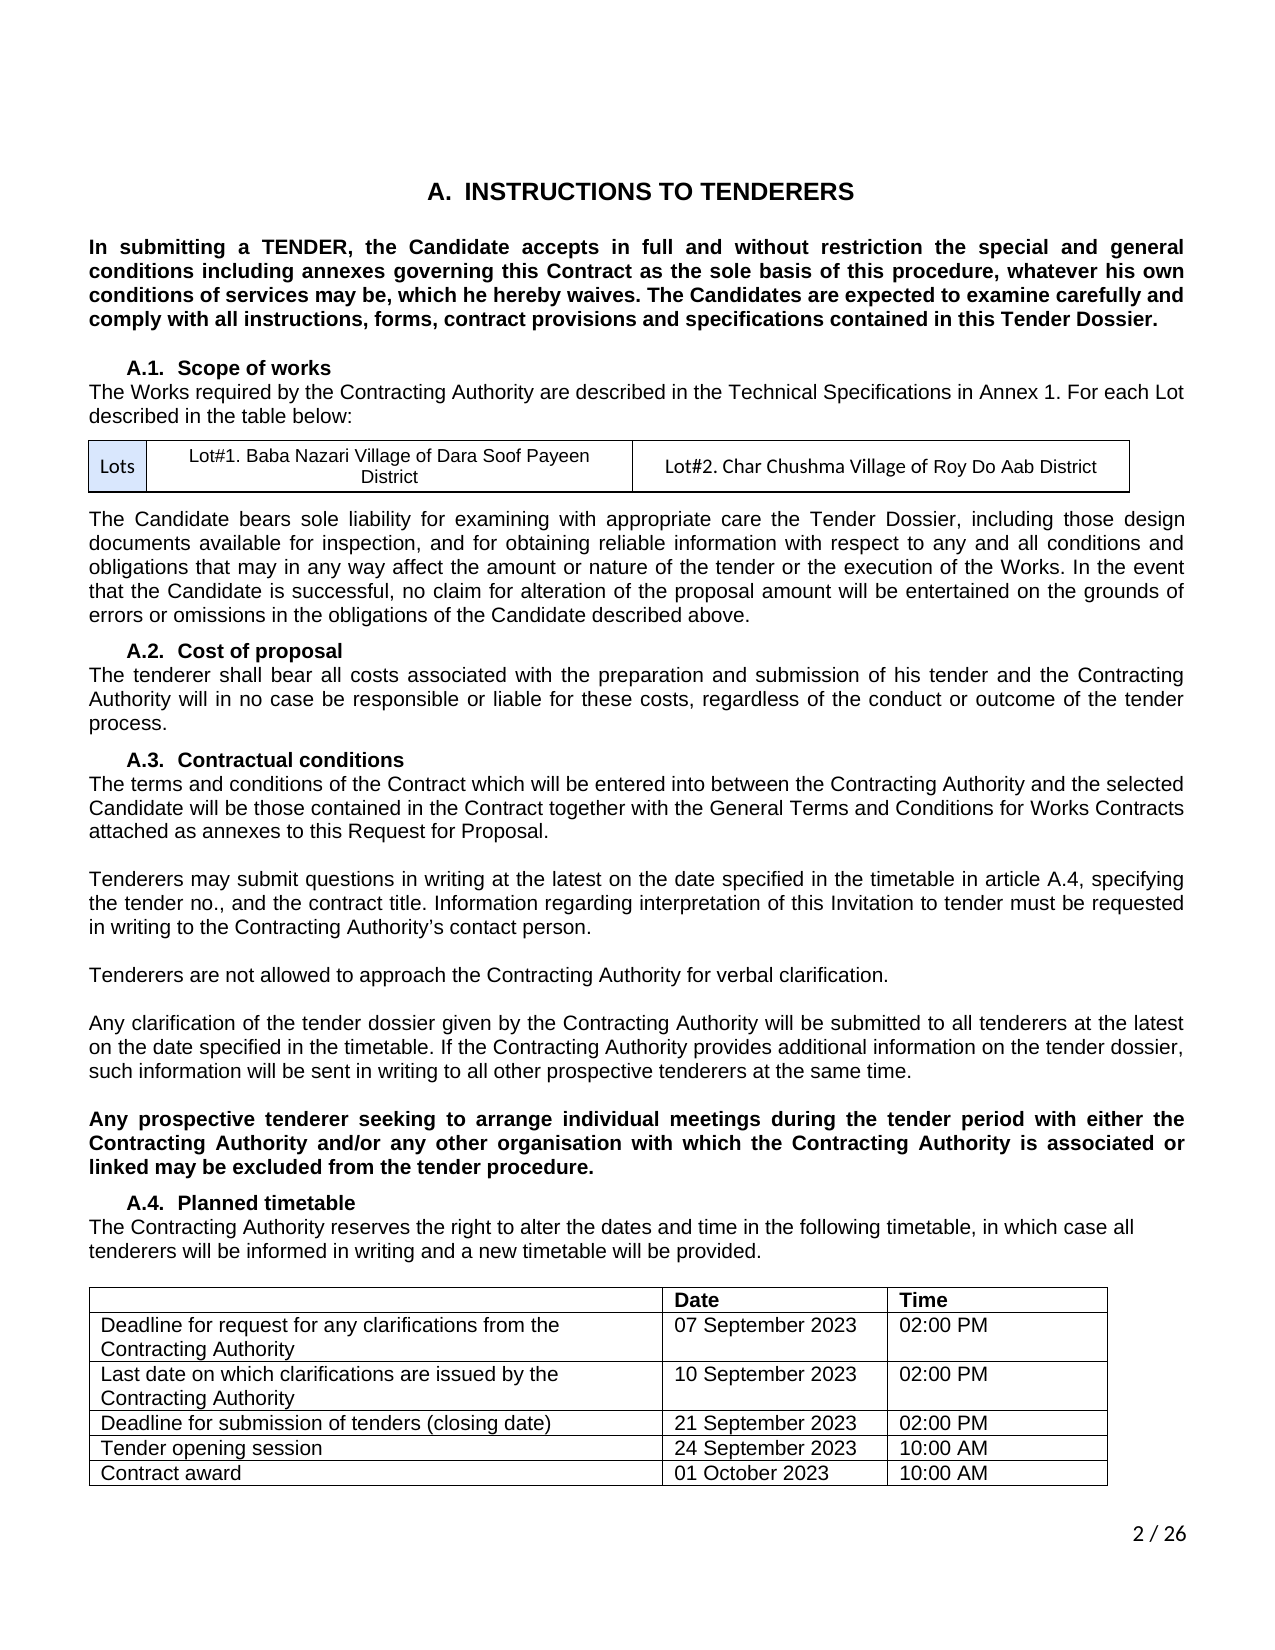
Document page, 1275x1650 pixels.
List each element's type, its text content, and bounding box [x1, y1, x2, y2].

table_cell 01 October 2023 [663, 1461, 887, 1485]
table_header [90, 1288, 662, 1312]
list Scope of works [126, 356, 1186, 379]
table_cell Last date on which clarifications are issued by the Contracting Authority [90, 1362, 662, 1410]
text Any clarification of the tender dossier given by the Contracting Authority will be submitted to all tenderers at the latest on the date specified in the timetable. If the Contracting Authority provides additional information on the tender dossier, such information will be sent in writing to all other prospective tenderers at the same time. [89, 1011, 1186, 1083]
table_header Date [663, 1288, 887, 1312]
text Any prospective tenderer seeking to arrange individual meetings during the tender period with either the Contracting Authority and/or any other organisation with which the Contracting Authority is associated or linked may be excluded from the tender procedure. [89, 1107, 1186, 1179]
list Planned timetable [126, 1191, 1186, 1215]
table_header Lot#1. Baba Nazari Village of Dara Soof Payeen District [147, 441, 632, 491]
table_cell Contract award [90, 1461, 662, 1485]
text The Works required by the Contracting Authority are described in the Technical Specifications in Annex 1. For each Lot described in the table below: [89, 379, 1186, 427]
table_cell 02:00 PM [888, 1313, 1107, 1361]
subtitle The Candidate bears sole liability for examining with appropriate care the Tender Dossier, including those design documents available for inspection, and for obtaining reliable information with respect to any and all conditions and obligations that may in any way affect the amount or nature of the tender or the execution of the Works. In the event that the Candidate is successful, no claim for alteration of the proposal amount will be entertained on the grounds of errors or omissions in the obligations of the Candidate described above. [89, 507, 1186, 627]
table_cell 24 September 2023 [663, 1436, 887, 1460]
table_header Lot#2. Char Chushma Village of Roy Do Aab District [633, 441, 1129, 491]
subtitle In submitting a TENDER, the Candidate accepts in full and without restriction the special and general conditions including annexes governing this Contract as the sole basis of this procedure, whatever his own conditions of services may be, which he hereby waives. The Candidates are expected to examine carefully and comply with all instructions, forms, contract provisions and specifications contained in this Tender Dossier. [89, 235, 1186, 331]
text The tenderer shall bear all costs associated with the preparation and submission of his tender and the Contracting Authority will in no case be responsible or liable for these costs, regardless of the conduct or outcome of the tender process. [89, 663, 1186, 735]
text Tenderers may submit questions in writing at the latest on the date specified in the timetable in article A.4, specifying the tender no., and the contract title. Information regarding interpretation of this Invitation to tender must be requested in writing to the Contracting Authority’s contact person. [89, 867, 1186, 939]
list Cost of proposal [126, 639, 1186, 663]
list INSTRUCTIONS TO TENDERERS [95, 177, 1186, 206]
table_header Lots [89, 441, 146, 491]
table_cell Deadline for submission of tenders (closing date) [90, 1411, 662, 1435]
table_cell 10 September 2023 [663, 1362, 887, 1410]
text Tenderers are not allowed to approach the Contracting Authority for verbal clarification. [89, 963, 1186, 987]
table_cell 02:00 PM [888, 1411, 1107, 1435]
table_cell Deadline for request for any clarifications from the Contracting Authority [90, 1313, 662, 1361]
table_cell 07 September 2023 [663, 1313, 887, 1361]
table_cell 02:00 PM [888, 1362, 1107, 1410]
table_cell 10:00 AM [888, 1436, 1107, 1460]
text The terms and conditions of the Contract which will be entered into between the Contracting Authority and the selected Candidate will be those contained in the Contract together with the General Terms and Conditions for Works Contracts attached as annexes to this Request for Proposal. [89, 771, 1186, 843]
table_cell 10:00 AM [888, 1461, 1107, 1485]
list Contractual conditions [126, 747, 1186, 771]
table_cell Tender opening session [90, 1436, 662, 1460]
table_header Time [888, 1288, 1107, 1312]
text The Contracting Authority reserves the right to alter the dates and time in the following timetable, in which case all tenderers will be informed in writing and a new timetable will be provided. [89, 1215, 1186, 1263]
table_cell 21 September 2023 [663, 1411, 887, 1435]
